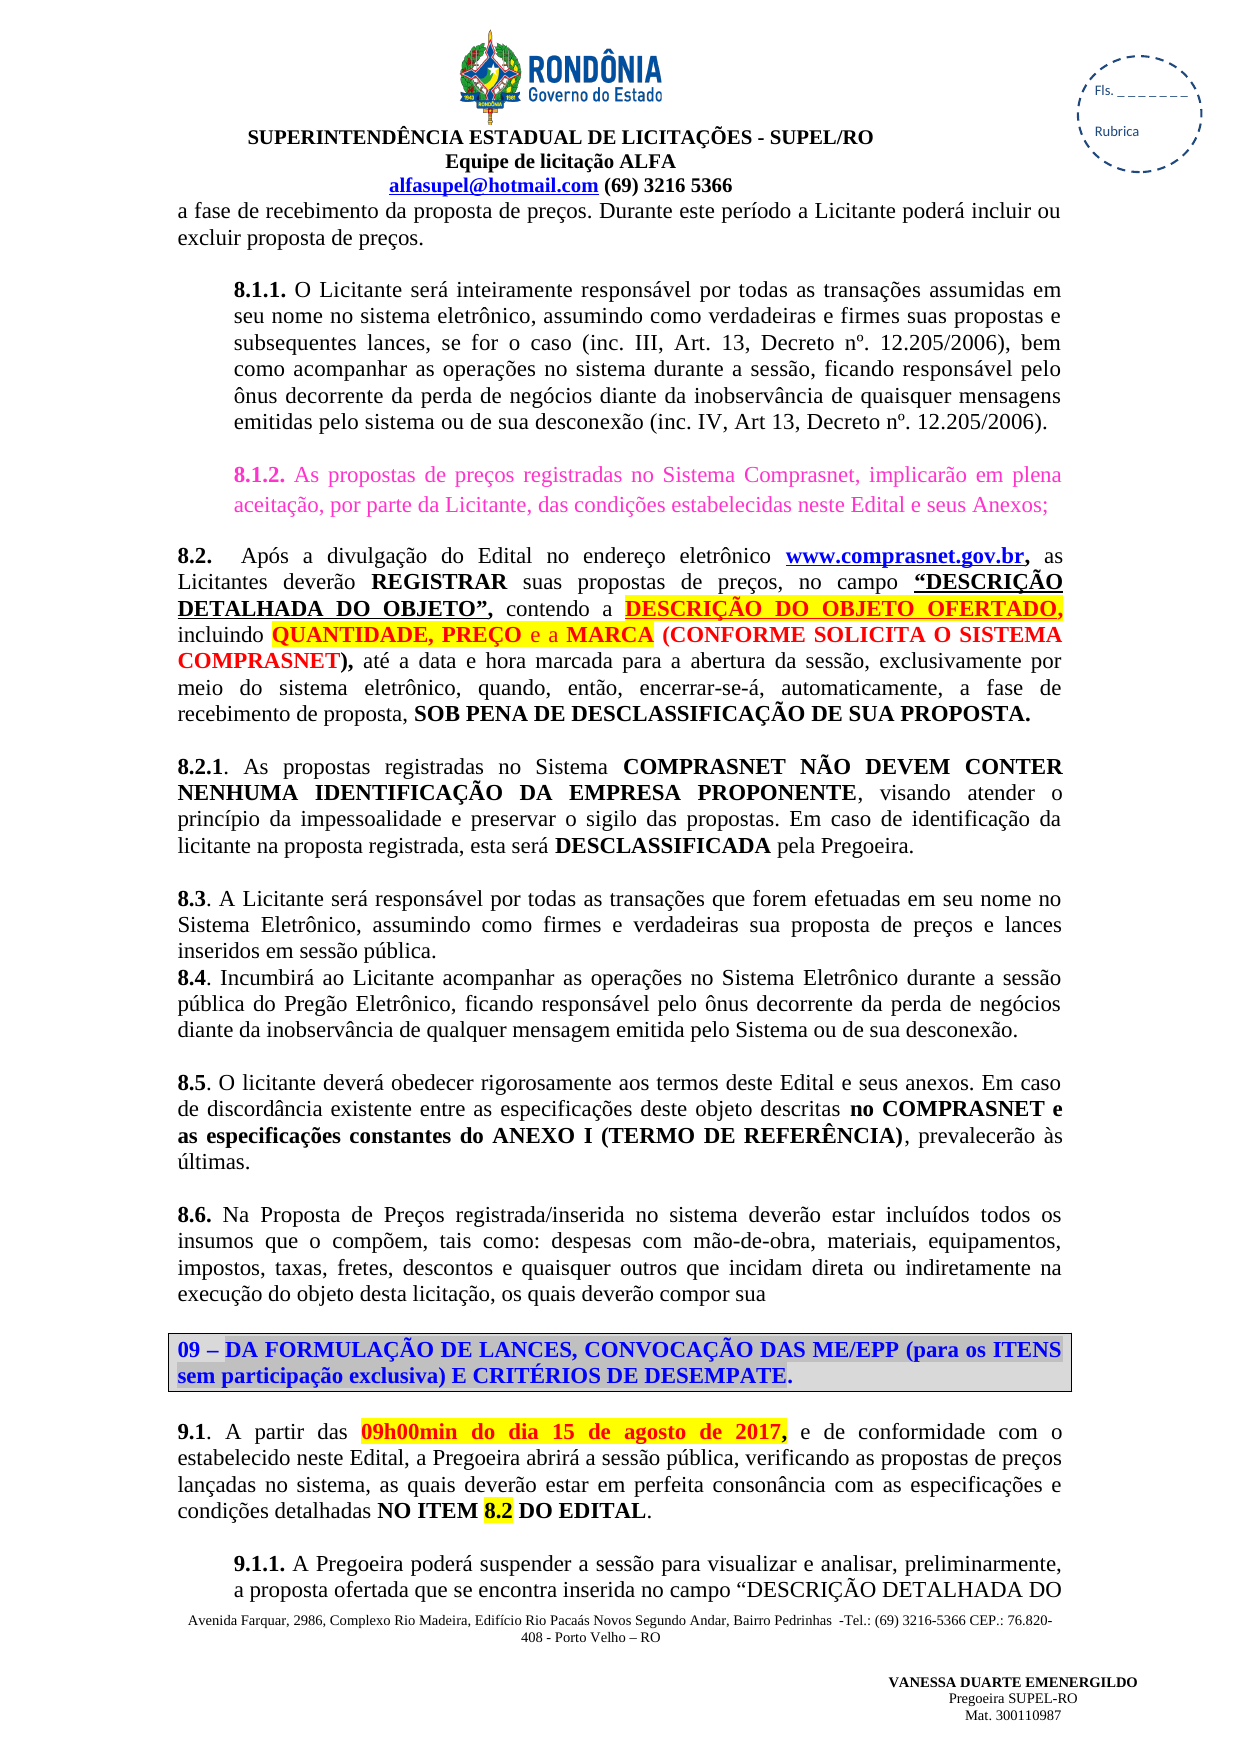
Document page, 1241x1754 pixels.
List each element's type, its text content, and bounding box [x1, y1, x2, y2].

text 09 – DA FORMULAÇÃO DE LANCES, CONVOCAÇÃO DAS ME/EPP (para os ITENS sem participação exclusiva) E CRITÉRIOS DE DESEMPATE. [169, 1334, 1071, 1391]
text 8.1.1. O Licitante será inteiramente responsável por todas as transações assumidas em seu nome no sistema eletrônico, assumindo como verdadeiras e firmes suas propostas e subsequentes lances, se for o caso (inc. III, Art. 13, Decreto nº. 12.205/2006), bem como acompanhar as operações no sistema durante a sessão, ficando responsável pelo ônus decorrente da perda de negócios diante da inobservância de quaisquer mensagens emitidas pelo sistema ou de sua desconexão (inc. IV, Art 13, Decreto nº. 12.205/2006). [233, 276, 1063, 434]
text 8.6. Na Proposta de Preços registrada/inserida no sistema deverão estar incluídos todos os insumos que o compõem, tais como: despesas com mão-de-obra, materiais, equipamentos, impostos, taxas, fretes, descontos e quaisquer outros que incidam direta ou indiretamente na execução do objeto desta licitação, os quais deverão compor sua [177, 1201, 1063, 1306]
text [177, 197, 1063, 250]
text 8.2. Após a divulgação do Edital no endereço eletrônico www.comprasnet.gov.br, as Licitantes deverão REGISTRAR suas propostas de preços, no campo “DESCRIÇÃO DETALHADA DO OBJETO”, contendo a DESCRIÇÃO DO OBJETO OFERTADO, incluindo QUANTIDADE, PREÇO e a MARCA (CONFORME SOLICITA O SISTEMA COMPRASNET), até a data e hora marcada para a abertura da sessão, exclusivamente por meio do sistema eletrônico, quando, então, encerrar-se-á, automaticamente, a fase de recebimento de proposta, SOB PENA DE DESCLASSIFICAÇÃO DE SUA PROPOSTA. [177, 542, 1063, 726]
picture [459, 29, 662, 125]
text 9.1. A partir das 09h00min do dia 15 de agosto de 2017, e de conformidade com o estabelecido neste Edital, a Pregoeira abrirá a sessão pública, verificando as propostas de preços lançadas no sistema, as quais deverão estar em perfeita consonância com as especificações e condições detalhadas NO ITEM 8.2 DO EDITAL. [177, 1418, 1063, 1523]
text 8.3. A Licitante será responsável por todas as transações que forem efetuadas em seu nome no Sistema Eletrônico, assumindo como firmes e verdadeiras sua proposta de preços e lances inseridos em sessão pública. [177, 884, 1063, 964]
text 8.1.2. As propostas de preços registradas no Sistema Comprasnet, implicarão em plena aceitação, por parte da Licitante, das condições estabelecidas neste Edital e seus Anexos; [233, 461, 1063, 517]
text 8.5. O licitante deverá obedecer rigorosamente aos termos deste Edital e seus anexos. Em caso de discordância existente entre as especificações deste objeto descritas no COMPRASNET e as especificações constantes do ANEXO I (TERMO DE REFERÊNCIA), prevalecerão às últimas. [177, 1069, 1063, 1174]
text 8.2.1. As propostas registradas no Sistema COMPRASNET NÃO DEVEM CONTER NENHUMA IDENTIFICAÇÃO DA EMPRESA PROPONENTE, visando atender o princípio da impessoalidade e preservar o sigilo das propostas. Em caso de identificação da licitante na proposta registrada, esta será DESCLASSIFICADA pela Pregoeira. [177, 753, 1063, 858]
text 8.4. Incumbirá ao Licitante acompanhar as operações no Sistema Eletrônico durante a sessão pública do Pregão Eletrônico, ficando responsável pelo ônus decorrente da perda de negócios diante da inobservância de qualquer mensagem emitida pelo Sistema ou de sua desconexão. [177, 964, 1063, 1043]
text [233, 1550, 1063, 1602]
